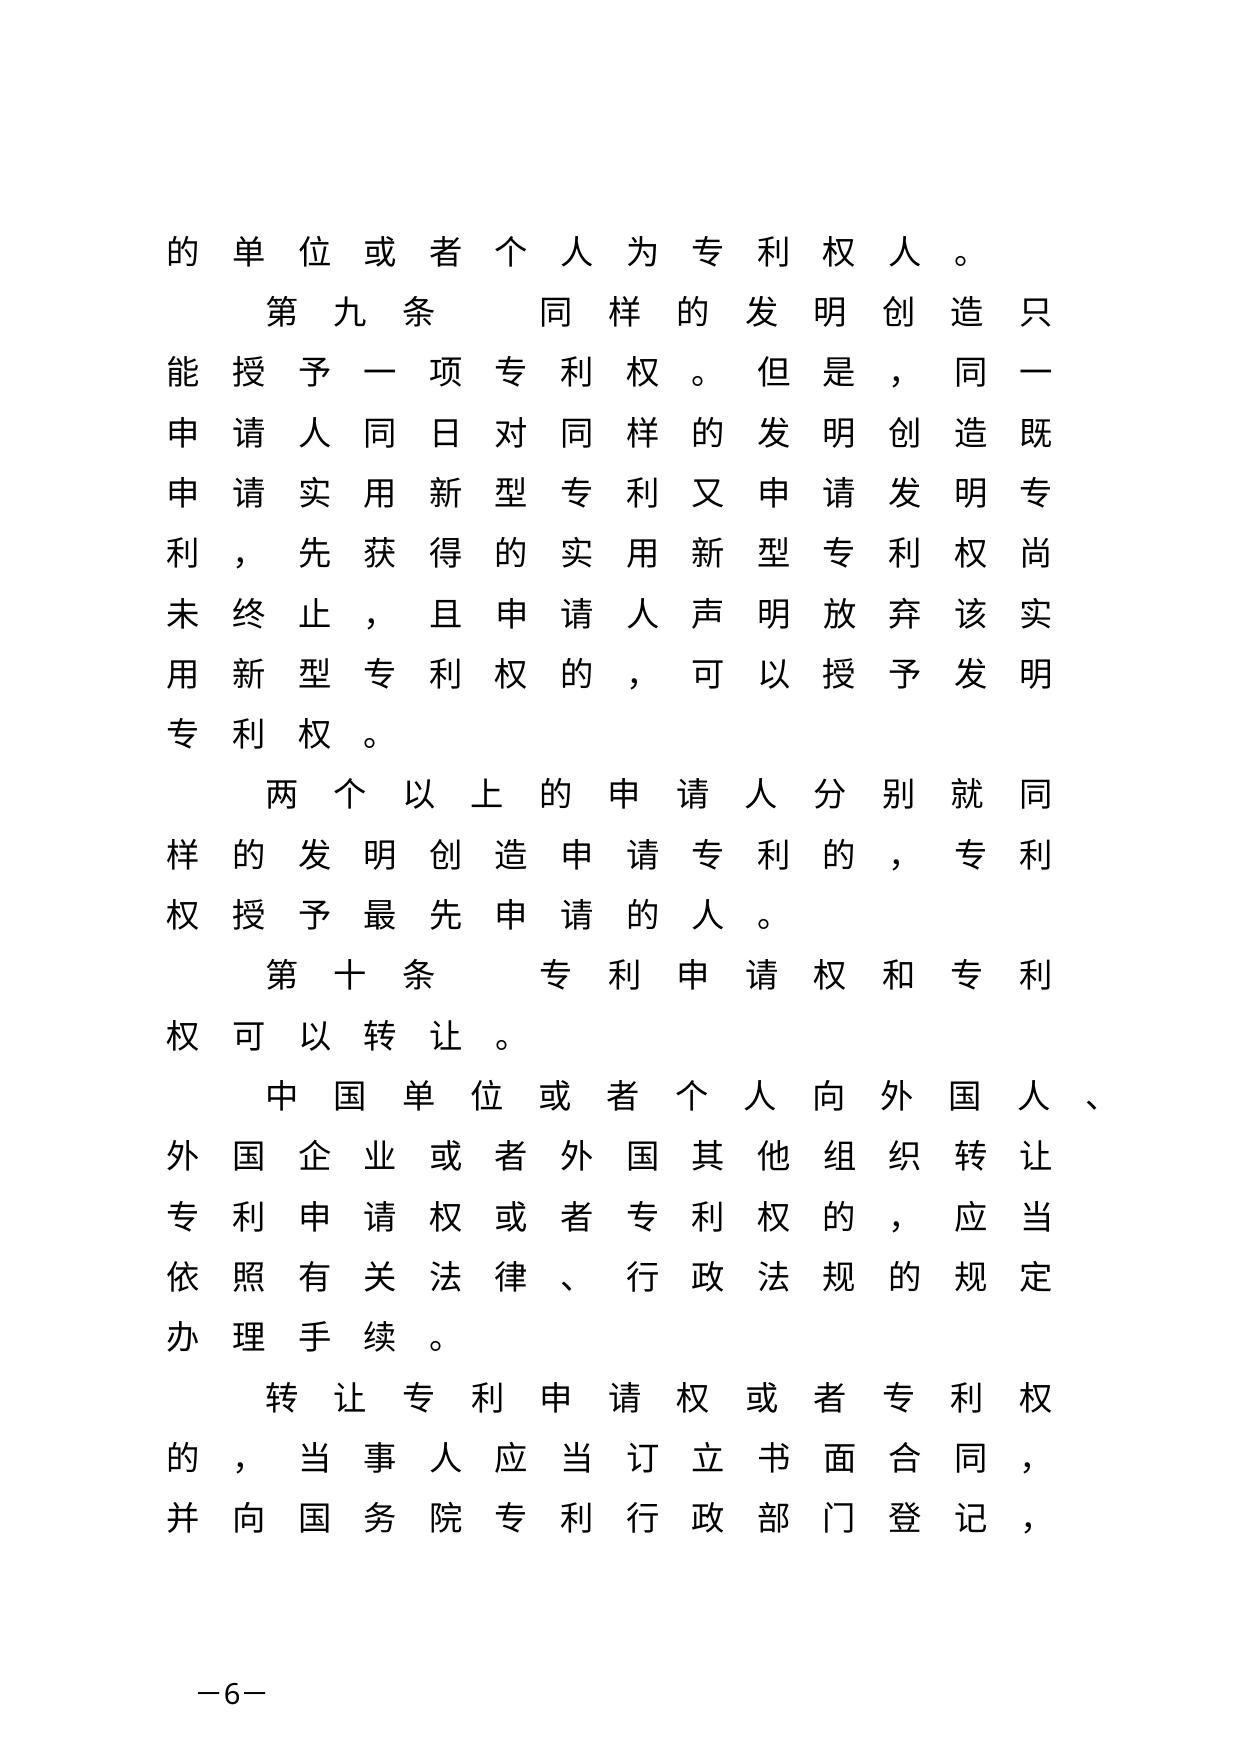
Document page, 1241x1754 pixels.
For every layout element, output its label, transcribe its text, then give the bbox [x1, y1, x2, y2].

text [167, 1365, 1085, 1546]
text 两个以上的申请人分别就同样的发明创造申请专利的，专利权授予最先申请的人。 [167, 762, 1085, 943]
text 第九条 同样的发明创造只能授予一项专利权。但是，同一申请人同日对同样的发明创造既申请实用新型专利又申请发明专利，先获得的实用新型专利权尚未终止，且申请人声明放弃该实用新型专利权的，可以授予发明专利权。 [167, 280, 1085, 762]
text 中国单位或者个人向外国人、外国企业或者外国其他组织转让专利申请权或者专利权的，应当依照有关法律、行政法规的规定办理手续。 [167, 1064, 1085, 1365]
text 第十条 专利申请权和专利权可以转让。 [167, 943, 1085, 1064]
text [167, 219, 1085, 280]
